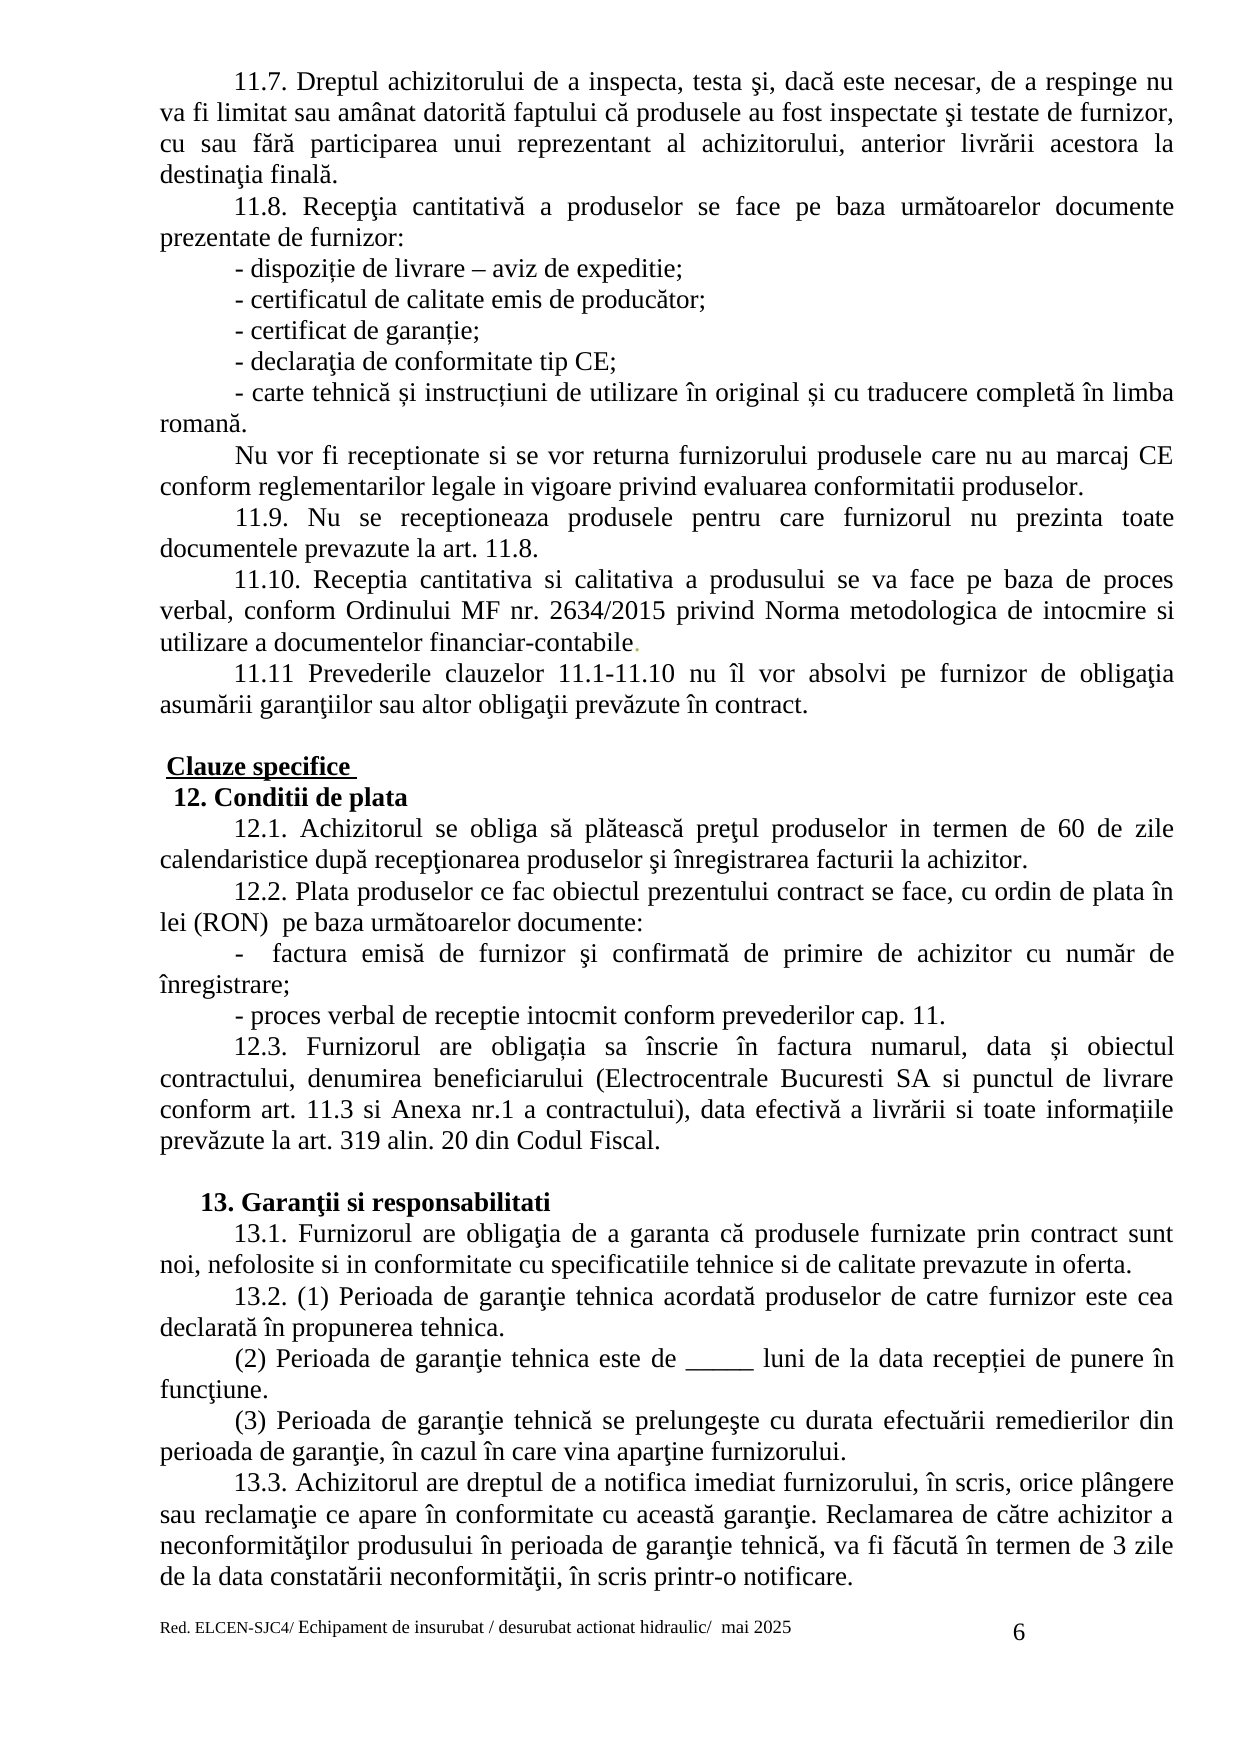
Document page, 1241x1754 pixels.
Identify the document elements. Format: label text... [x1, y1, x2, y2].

text - declaraţia de conformitate tip CE; [159, 345, 1175, 376]
text Clauze specifice [159, 750, 1175, 781]
text - proces verbal de receptie intocmit conform prevederilor cap. 11. [159, 999, 1175, 1031]
text 11.9. Nu se receptioneaza produsele pentru care furnizorul nu prezinta toate documentele prevazute la art. 11.8. [159, 501, 1175, 563]
text 13.1. Furnizorul are obligaţia de a garanta că produsele furnizate prin contract sunt noi, nefolosite si in conformitate cu specificatiile tehnice si de calitate prevazute in oferta. [159, 1217, 1175, 1280]
text 11.11 Prevederile clauzelor 11.1-11.10 nu îl vor absolvi pe furnizor de obligaţia asumării garanţiilor sau altor obligaţii prevăzute în contract. [159, 657, 1175, 719]
text - certificat de garanție; [159, 314, 1175, 345]
text - factura emisă de furnizor şi confirmată de primire de achizitor cu număr de înregistrare; [159, 937, 1175, 999]
text 13.3. Achizitorul are dreptul de a notifica imediat furnizorului, în scris, orice plângere sau reclamaţie ce apare în conformitate cu această garanţie. Reclamarea de către achizitor a neconformităţilor produsului în perioada de garanţie tehnică, va fi făcută în termen de 3 zile de la data constatării neconformităţii, în scris printr-o notificare. [159, 1467, 1175, 1591]
text 13. Garanţii si responsabilitati [159, 1186, 1175, 1217]
text 11.7. Dreptul achizitorului de a inspecta, testa şi, dacă este necesar, de a respinge nu va fi limitat sau amânat datorită faptului că produsele au fost inspectate şi testate de furnizor, cu sau fără participarea unui reprezentant al achizitorului, anterior livrării acestora la destinaţia finală. [159, 65, 1175, 189]
text (2) Perioada de garanţie tehnica este de _____ luni de la data recepției de punere în funcţiune. [159, 1342, 1175, 1404]
text - carte tehnică și instrucțiuni de utilizare în original și cu traducere completă în limba romană. [159, 376, 1175, 439]
text 11.8. Recepţia cantitativă a produselor se face pe baza următoarelor documente prezentate de furnizor: [159, 189, 1175, 252]
text 13.2. (1) Perioada de garanţie tehnica acordată produselor de catre furnizor este cea declarată în propunerea tehnica. [159, 1280, 1175, 1342]
text 12.3. Furnizorul are obligația sa înscrie în factura numarul, data și obiectul contractului, denumirea beneficiarului (Electrocentrale Bucuresti SA si punctul de livrare conform art. 11.3 si Anexa nr.1 a contractului), data efectivă a livrării si toate informațiile prevăzute la art. 319 alin. 20 din Codul Fiscal. [159, 1031, 1175, 1155]
text 12.2. Plata produselor ce fac obiectul prezentului contract se face, cu ordin de plata în lei (RON) pe baza următoarelor documente: [159, 875, 1175, 937]
text Nu vor fi receptionate si se vor returna furnizorului produsele care nu au marcaj CE conform reglementarilor legale in vigoare privind evaluarea conformitatii produselor. [159, 439, 1175, 501]
text 12.1. Achizitorul se obliga să plătească preţul produselor in termen de 60 de zile calendaristice după recepţionarea produselor şi înregistrarea facturii la achizitor. [159, 812, 1175, 875]
text 11.10. Receptia cantitativa si calitativa a produsului se va face pe baza de proces verbal, conform Ordinului MF nr. 2634/2015 privind Norma metodologica de intocmire si utilizare a documentelor financiar-contabile. [159, 563, 1175, 657]
text 12. Conditii de plata [159, 781, 1175, 812]
text - certificatul de calitate emis de producător; [159, 283, 1175, 314]
text (3) Perioada de garanţie tehnică se prelungeşte cu durata efectuării remedierilor din perioada de garanţie, în cazul în care vina aparţine furnizorului. [159, 1404, 1175, 1467]
text - dispoziție de livrare – aviz de expeditie; [159, 252, 1175, 283]
